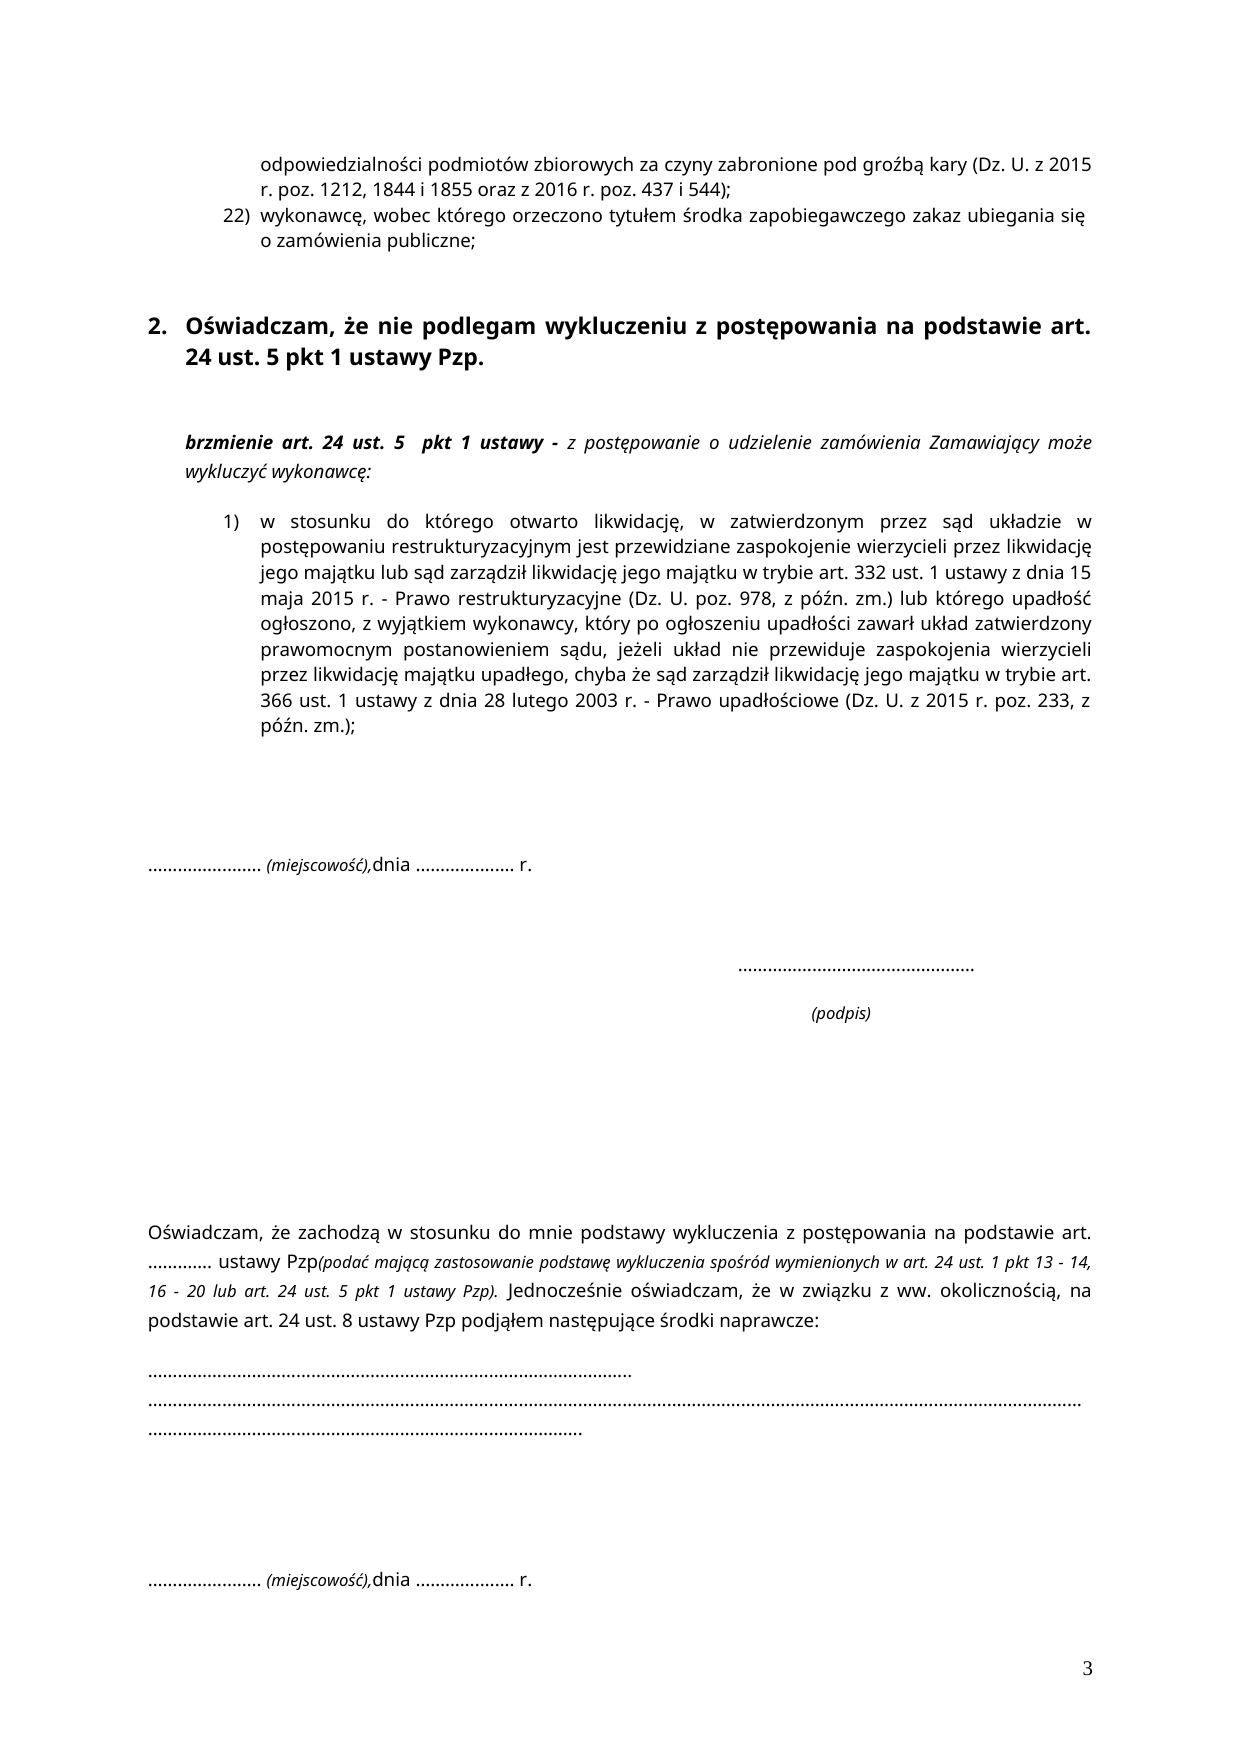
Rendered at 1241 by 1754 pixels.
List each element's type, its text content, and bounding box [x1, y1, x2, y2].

text …………….……. (miejscowość),dnia ………….……. r. [148, 1566, 1093, 1591]
list Oświadczam, że nie podlegam wykluczeniu z postępowania na podstawie art. 24 ust. 5 pkt 1 ustawy Pzp. [148, 310, 1093, 372]
text …………….……. (miejscowość),dnia ………….……. r. [148, 852, 1093, 877]
text brzmienie art. 24 ust. 5 pkt 1 ustawy - z postępowanie o udzielenie zamówienia Zamawiający może wykluczyć wykonawcę: [185, 429, 1093, 484]
text ……………………………………………………………………………………..……………………………………………………………………………………………………………………………………………………………………………………………………………………………………………………. [148, 1357, 1093, 1441]
list w stosunku do którego otwarto likwidację, w zatwierdzonym przez sąd układzie w postępowaniu restrukturyzacyjnym jest przewidziane zaspokojenie wierzycieli przez likwidację jego majątku lub sąd zarządził likwidację jego majątku w trybie art. 332 ust. 1 ustawy z dnia 15 maja 2015 r. - Prawo restrukturyzacyjne (Dz. U. poz. 978, z późn. zm.) lub którego upadłość ogłoszono, z wyjątkiem wykonawcy, który po ogłoszeniu upadłości zawarł układ zatwierdzony prawomocnym postanowieniem sądu, jeżeli układ nie przewiduje zaspokojenia wierzycieli przez likwidację majątku upadłego, chyba że sąd zarządził likwidację jego majątku w trybie art. 366 ust. 1 ustawy z dnia 28 lutego 2003 r. - Prawo upadłościowe (Dz. U. z 2015 r. poz. 233, z późn. zm.); [223, 508, 1093, 738]
text Oświadczam, że zachodzą w stosunku do mnie podstawy wykluczenia z postępowania na podstawie art. …………. ustawy Pzp(podać mającą zastosowanie podstawę wykluczenia spośród wymienionych w art. 24 ust. 1 pkt 13 - 14, 16 - 20 lub art. 24 ust. 5 pkt 1 ustawy Pzp). Jednocześnie oświadczam, że w związku z ww. okolicznością, na podstawie art. 24 ust. 8 ustawy Pzp podjąłem następujące środki naprawcze: [148, 1219, 1093, 1332]
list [223, 151, 1093, 202]
text ………………………………………… [148, 952, 1093, 977]
text (podpis) [738, 1002, 1093, 1024]
list wykonawcę, wobec którego orzeczono tytułem środka zapobiegawczego zakaz ubiegania się o zamówienia publiczne; [223, 202, 1093, 253]
